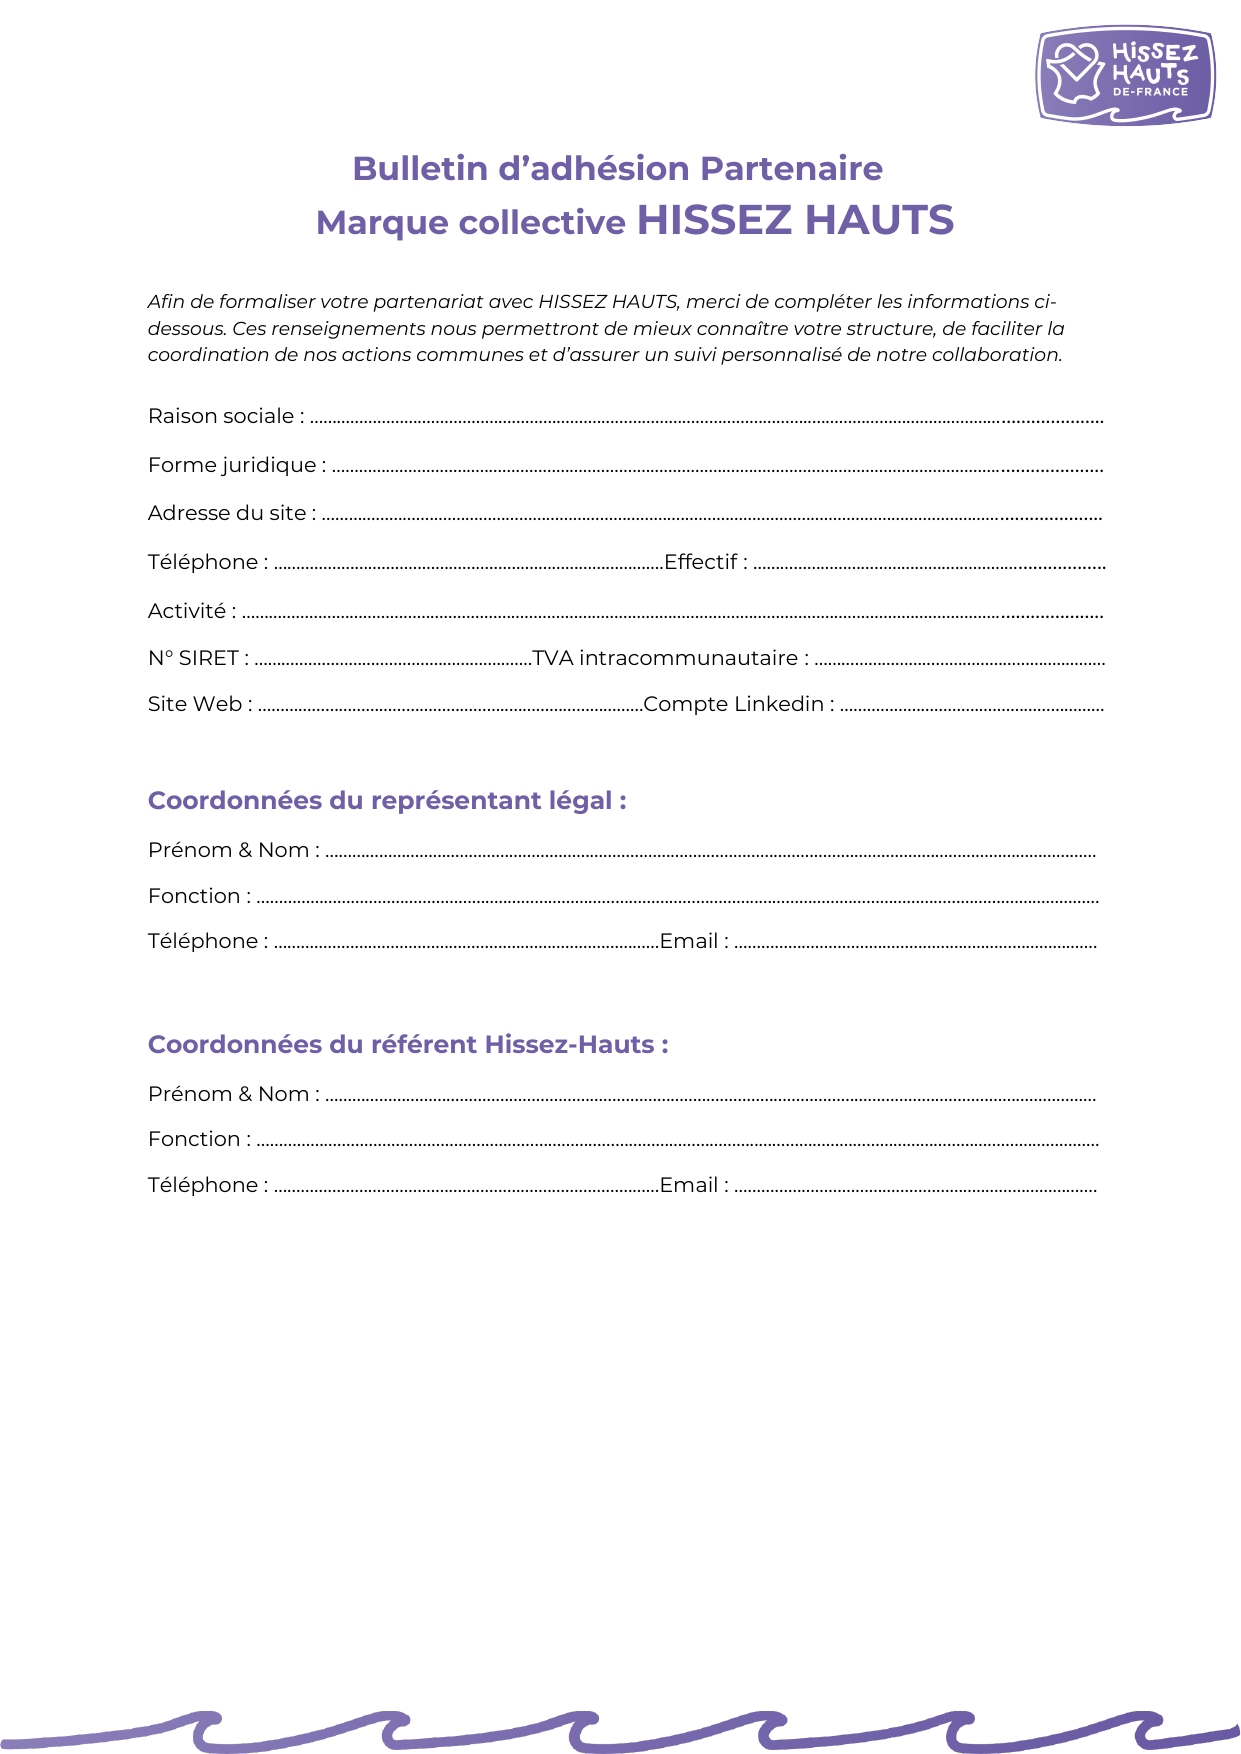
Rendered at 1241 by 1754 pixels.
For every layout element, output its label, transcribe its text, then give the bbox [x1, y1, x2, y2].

text Site Web : ………………………………………………..…………………………Compte Linkedin : …………………………..……………………… [148, 691, 1122, 716]
text Activité : …………………………………………………………………………………………………………………………………………………….……….……….. [148, 596, 1122, 624]
text Téléphone : ………………………………………………..………………………….Effectif : ………………………………………..………………….…….. [148, 547, 1122, 575]
text Afin de formaliser votre partenariat avec HISSEZ HAUTS, merci de compléter les informations ci-dessous. Ces renseignements nous permettront de mieux connaître votre structure, de faciliter la coordination de nos actions communes et d’assurer un suivi personnalisé de notre collaboration. [148, 291, 1107, 366]
text Forme juridique : …………………………..………………………………………………..…………………………………………………….……….……….. [148, 450, 1122, 478]
text Téléphone : ………………………………………………..…………………………Email : ………………………………………………..……………………. [148, 929, 1122, 954]
text Fonction : ………………………………………………..………………………………………………..……………………………………………….………………… [148, 1127, 1122, 1152]
text Coordonnées du référent Hissez-Hauts : [148, 1029, 1122, 1059]
picture [0, 1711, 1241, 1754]
text Raison sociale : ………………………………………………..………………………………………………..…………………………………………….……….. [148, 401, 1122, 429]
text Adresse du site : ……………………..………………………………………………..…………………………………………………………………….……….. [148, 499, 1122, 527]
text N° SIRET : ………………………………………………..……TVA intracommunautaire : ………………………………………………..……… [148, 645, 1122, 670]
text Prénom & Nom : ………………………..………………………………………………..…………………………………………………………………………… [148, 837, 1122, 862]
text Fonction : ………………………………………………..………………………………………………..……………………………………………….………………… [148, 883, 1122, 908]
text Marque collective HISSEZ HAUTS [148, 194, 1122, 245]
text Prénom & Nom : ………………………..………………………………………………..…………………………………………………………………………… [148, 1081, 1122, 1106]
text Bulletin d’adhésion Partenaire [223, 148, 1122, 188]
picture [1017, 18, 1236, 132]
text Coordonnées du représentant légal : [148, 785, 1122, 816]
text Téléphone : ………………………………………………..…………………………Email : ………………………………………………..……………………. [148, 1172, 1122, 1198]
